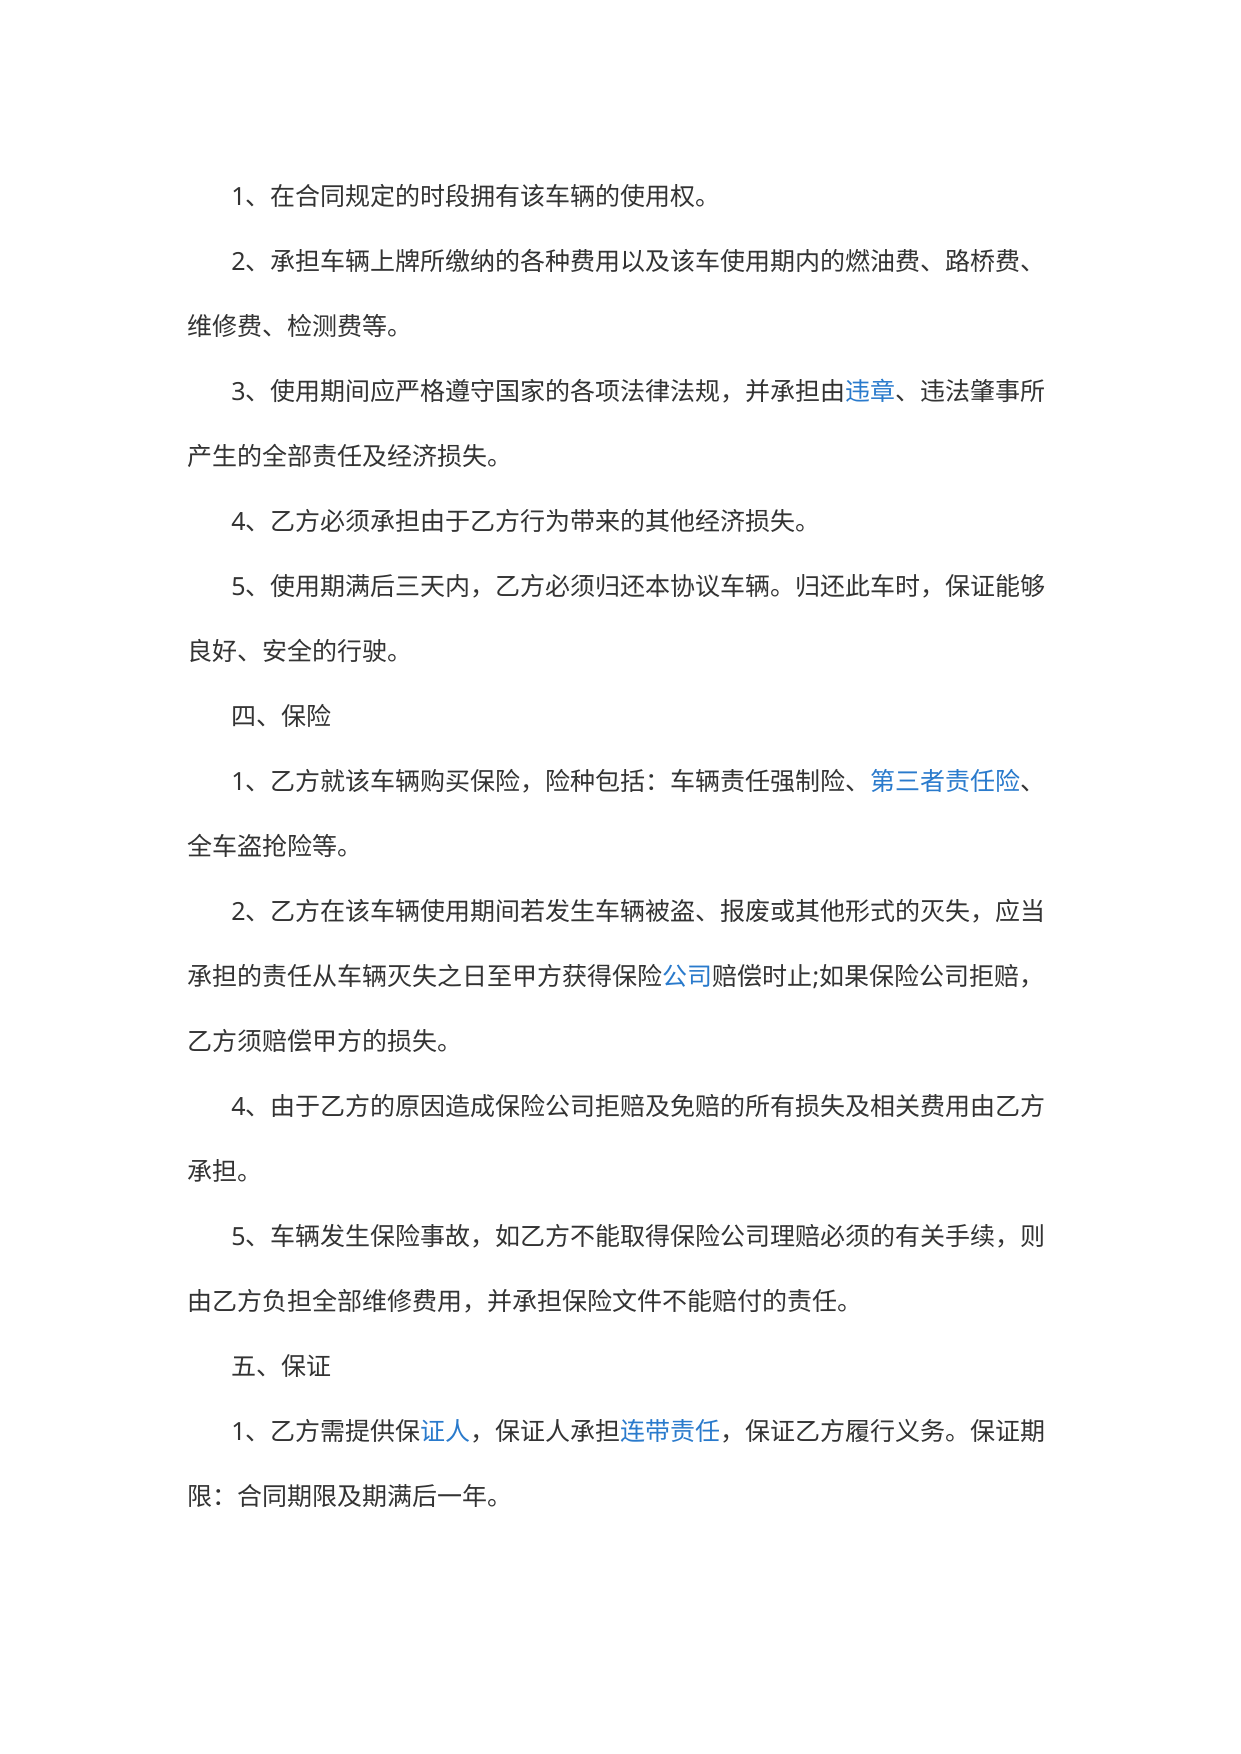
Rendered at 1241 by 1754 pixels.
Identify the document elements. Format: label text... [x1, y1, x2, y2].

text 5、使用期满后三天内，乙方必须归还本协议车辆。归还此车时，保证能够良好、安全的行驶。 [187, 552, 1053, 682]
text 5、车辆发生保险事故，如乙方不能取得保险公司理赔必须的有关手续，则由乙方负担全部维修费用，并承担保险文件不能赔付的责任。 [187, 1202, 1053, 1332]
text 2、承担车辆上牌所缴纳的各种费用以及该车使用期内的燃油费、路桥费、维修费、检测费等。 [187, 227, 1053, 357]
text 1、乙方需提供保证人，保证人承担连带责任，保证乙方履行义务。保证期限：合同期限及期满后一年。 [187, 1397, 1053, 1527]
text 3、使用期间应严格遵守国家的各项法律法规，并承担由违章、违法肇事所产生的全部责任及经济损失。 [187, 357, 1053, 487]
text 1、在合同规定的时段拥有该车辆的使用权。 [187, 162, 1053, 227]
text 4、乙方必须承担由于乙方行为带来的其他经济损失。 [187, 487, 1053, 552]
text 五、保证 [187, 1332, 1053, 1397]
text 2、乙方在该车辆使用期间若发生车辆被盗、报废或其他形式的灭失，应当承担的责任从车辆灭失之日至甲方获得保险公司赔偿时止;如果保险公司拒赔，乙方须赔偿甲方的损失。 [187, 877, 1053, 1072]
text 四、保险 [187, 682, 1053, 747]
text 1、乙方就该车辆购买保险，险种包括：车辆责任强制险、第三者责任险、全车盗抢险等。 [187, 747, 1053, 877]
text 4、由于乙方的原因造成保险公司拒赔及免赔的所有损失及相关费用由乙方承担。 [187, 1072, 1053, 1202]
